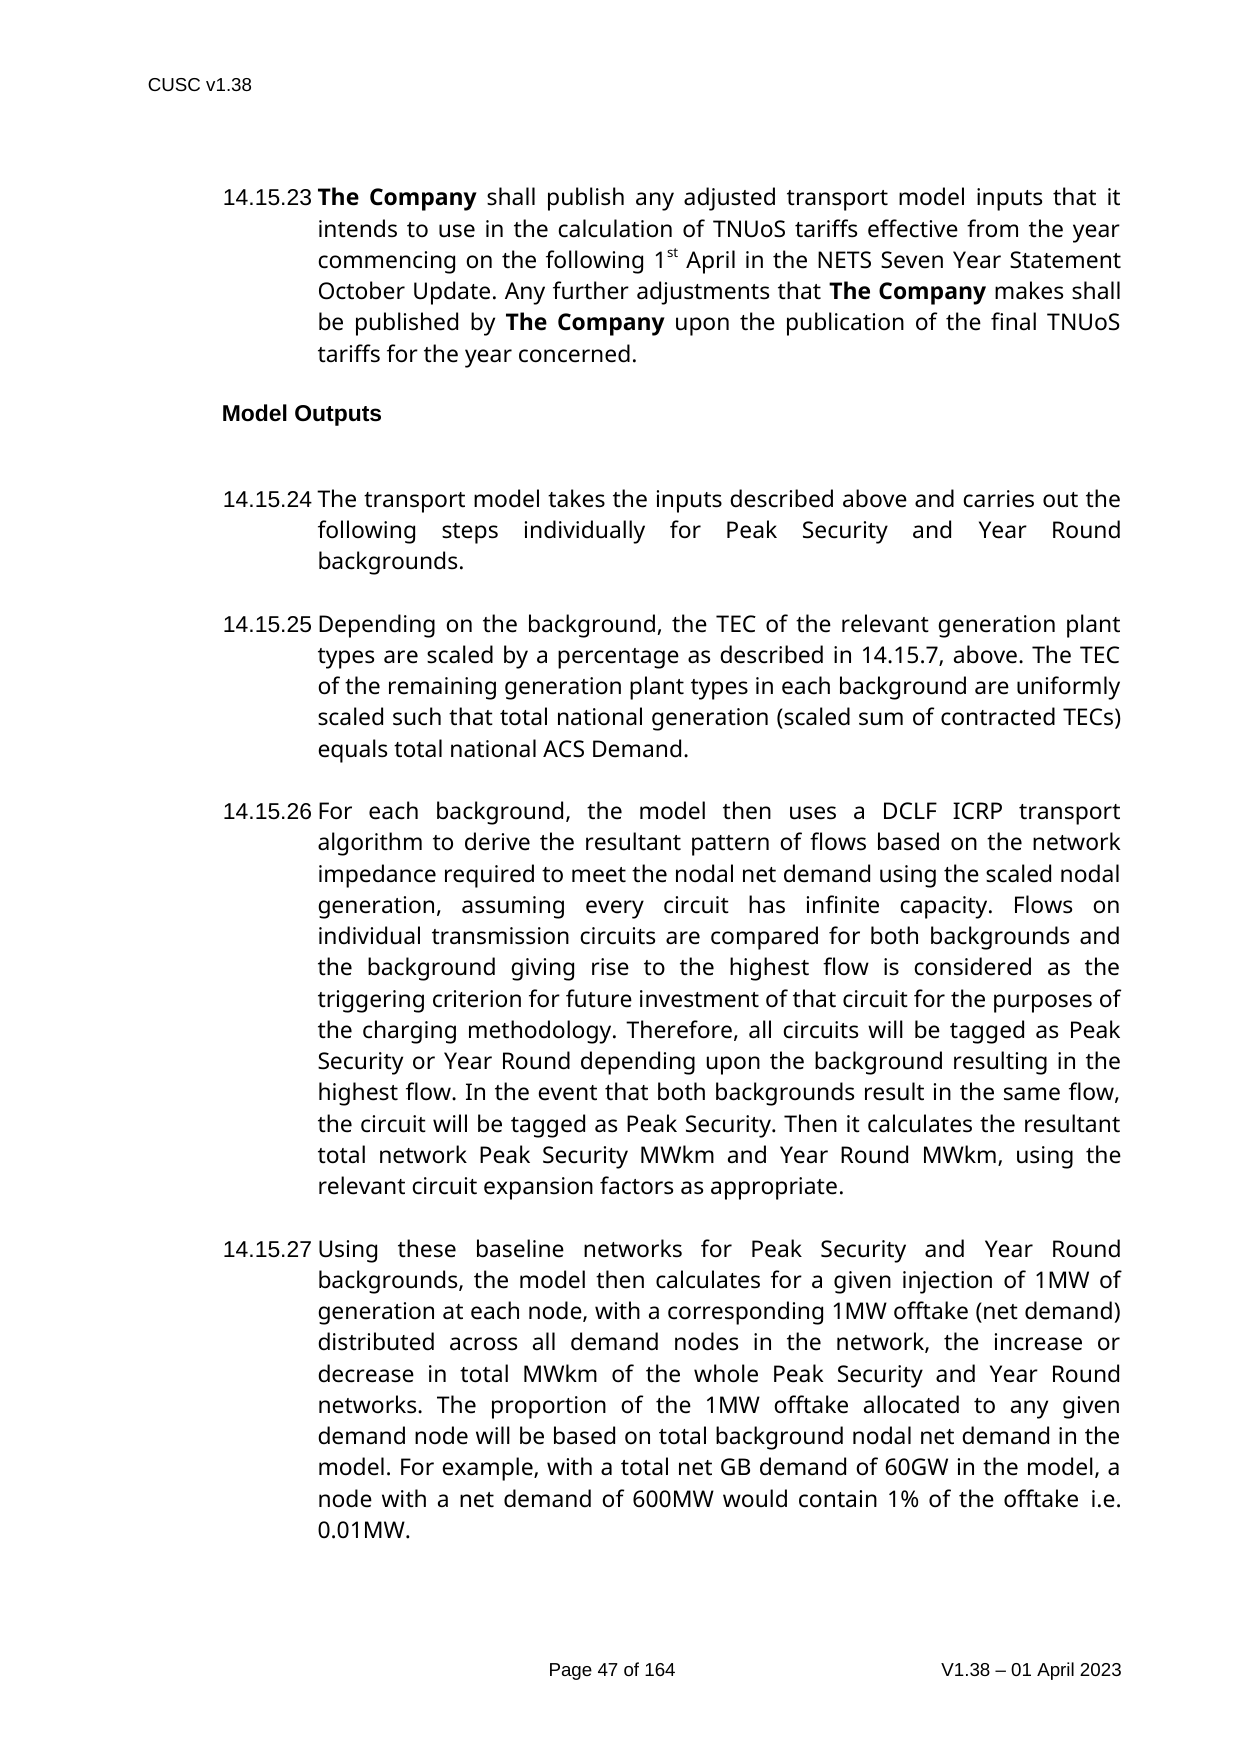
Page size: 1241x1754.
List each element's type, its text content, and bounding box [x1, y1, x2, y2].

list Depending on the background, the TEC of the relevant generation plant types are scaled by a percentage as described in 14.15.7, above. The TEC of the remaining generation plant types in each background are uniformly scaled such that total national generation (scaled sum of contracted TECs) equals total national ACS Demand. [223, 608, 1121, 764]
list For each background, the model then uses a DCLF ICRP transport algorithm to derive the resultant pattern of flows based on the network impedance required to meet the nodal net demand using the scaled nodal generation, assuming every circuit has infinite capacity. Flows on individual transmission circuits are compared for both backgrounds and the background giving rise to the highest flow is considered as the triggering criterion for future investment of that circuit for the purposes of the charging methodology. Therefore, all circuits will be tagged as Peak Security or Year Round depending upon the background resulting in the highest flow. In the event that both backgrounds result in the same flow, the circuit will be tagged as Peak Security. Then it calculates the resultant total network Peak Security MWkm and Year Round MWkm, using the relevant circuit expansion factors as appropriate. [223, 795, 1121, 1201]
list Using these baseline networks for Peak Security and Year Round backgrounds, the model then calculates for a given injection of 1MW of generation at each node, with a corresponding 1MW offtake (net demand) distributed across all demand nodes in the network, the increase or decrease in total MWkm of the whole Peak Security and Year Round networks. The proportion of the 1MW offtake allocated to any given demand node will be based on total background nodal net demand in the model. For example, with a total net GB demand of 60GW in the model, a node with a net demand of 600MW would contain 1% of the offtake i.e. 0.01MW. [223, 1233, 1121, 1545]
list The transport model takes the inputs described above and carries out the following steps individually for Peak Security and Year Round backgrounds. [223, 483, 1121, 576]
list The Company shall publish any adjusted transport model inputs that it intends to use in the calculation of TNUoS tariffs effective from the year commencing on the following 1st April in the NETS Seven Year Statement October Update. Any further adjustments that The Company makes shall be published by The Company upon the publication of the final TNUoS tariffs for the year concerned. [223, 181, 1121, 369]
subtitle Model Outputs [222, 400, 1121, 426]
